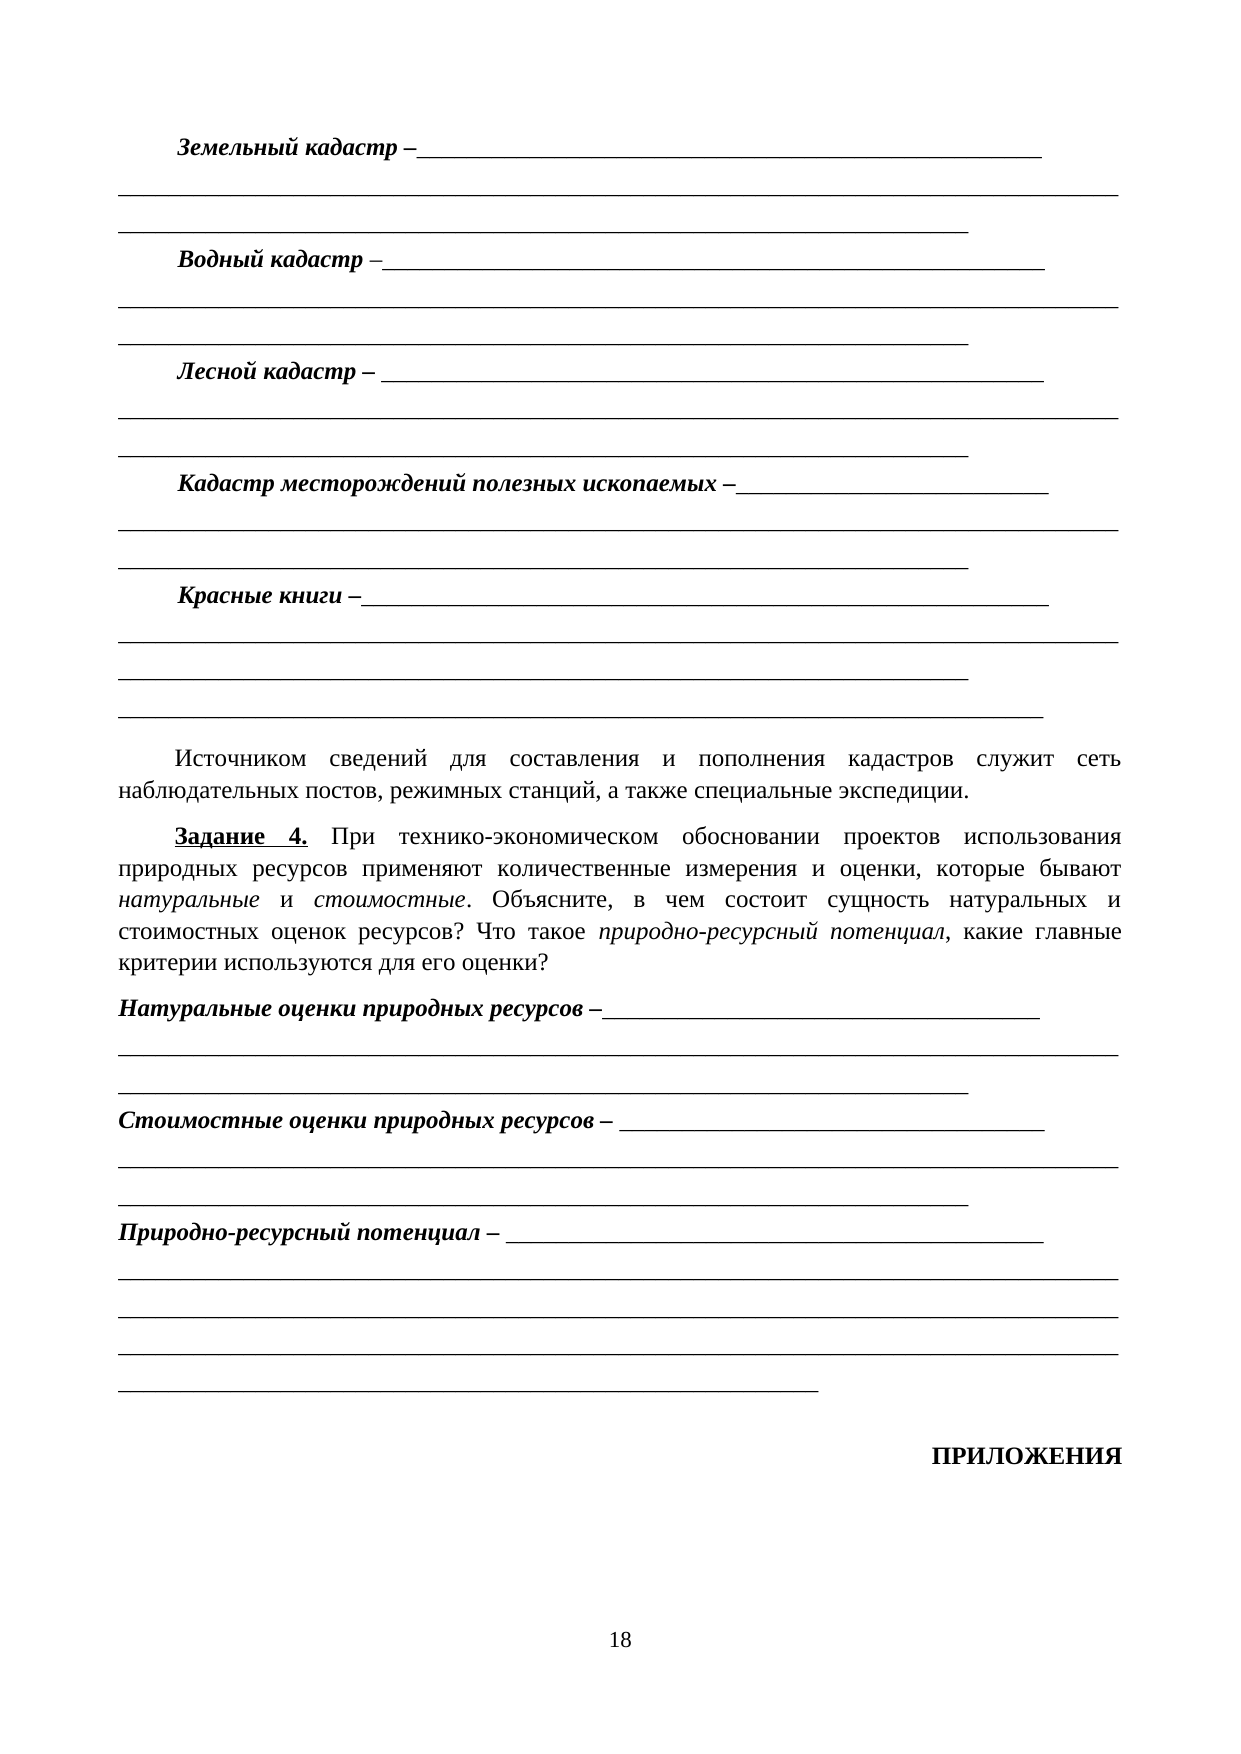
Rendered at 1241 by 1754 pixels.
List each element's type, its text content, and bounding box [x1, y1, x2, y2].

text Водный кадастр –_____________________________________________________ [118, 244, 1122, 273]
text Кадастр месторождений полезных ископаемых –_________________________ [118, 468, 1122, 497]
text ____________________________________________________________________________________________________________________________________________________ [118, 505, 1122, 571]
text ____________________________________________________________________________________________________________________________________________________ [118, 170, 1122, 236]
text Земельный кадастр –__________________________________________________ [118, 132, 1122, 161]
text Лесной кадастр – _____________________________________________________ [118, 356, 1122, 385]
text Натуральные оценки природных ресурсов –___________________________________ [118, 993, 1122, 1022]
text Красные книги –_______________________________________________________ [118, 580, 1122, 609]
text ПРИЛОЖЕНИЯ [118, 1441, 1122, 1469]
text ____________________________________________________________________________________________________________________________________________________ [118, 617, 1122, 683]
text ____________________________________________________________________________________________________________________________________________________ [118, 1142, 1122, 1208]
text Задание 4. При технико-экономическом обосновании проектов использования природных ресурсов применяют количественные измерения и оценки, которые бывают натуральные и стоимостные. Объясните, в чем состоит сущность натуральных и стоимостных оценок ресурсов? Что такое природно-ресурсный потенциал, какие главные критерии используются для его оценки? [118, 821, 1122, 976]
text Стоимостные оценки природных ресурсов – __________________________________ [118, 1105, 1122, 1134]
text Источником сведений для составления и пополнения кадастров служит сеть наблюдательных постов, режимных станций, а также специальные экспедиции. [118, 743, 1122, 804]
text ____________________________________________________________________________________________________________________________________________________ [118, 1031, 1122, 1097]
text __________________________________________________________________________ [118, 692, 1122, 721]
text ____________________________________________________________________________________________________________________________________________________ [118, 393, 1122, 459]
text Природно-ресурсный потенциал – ___________________________________________ [118, 1217, 1122, 1246]
text ____________________________________________________________________________________________________________________________________________________ [118, 282, 1122, 348]
text ________________________________________________________________________________________________________________________________________________________________________________________________________________________________________________________________________________________________________ [118, 1254, 1122, 1395]
